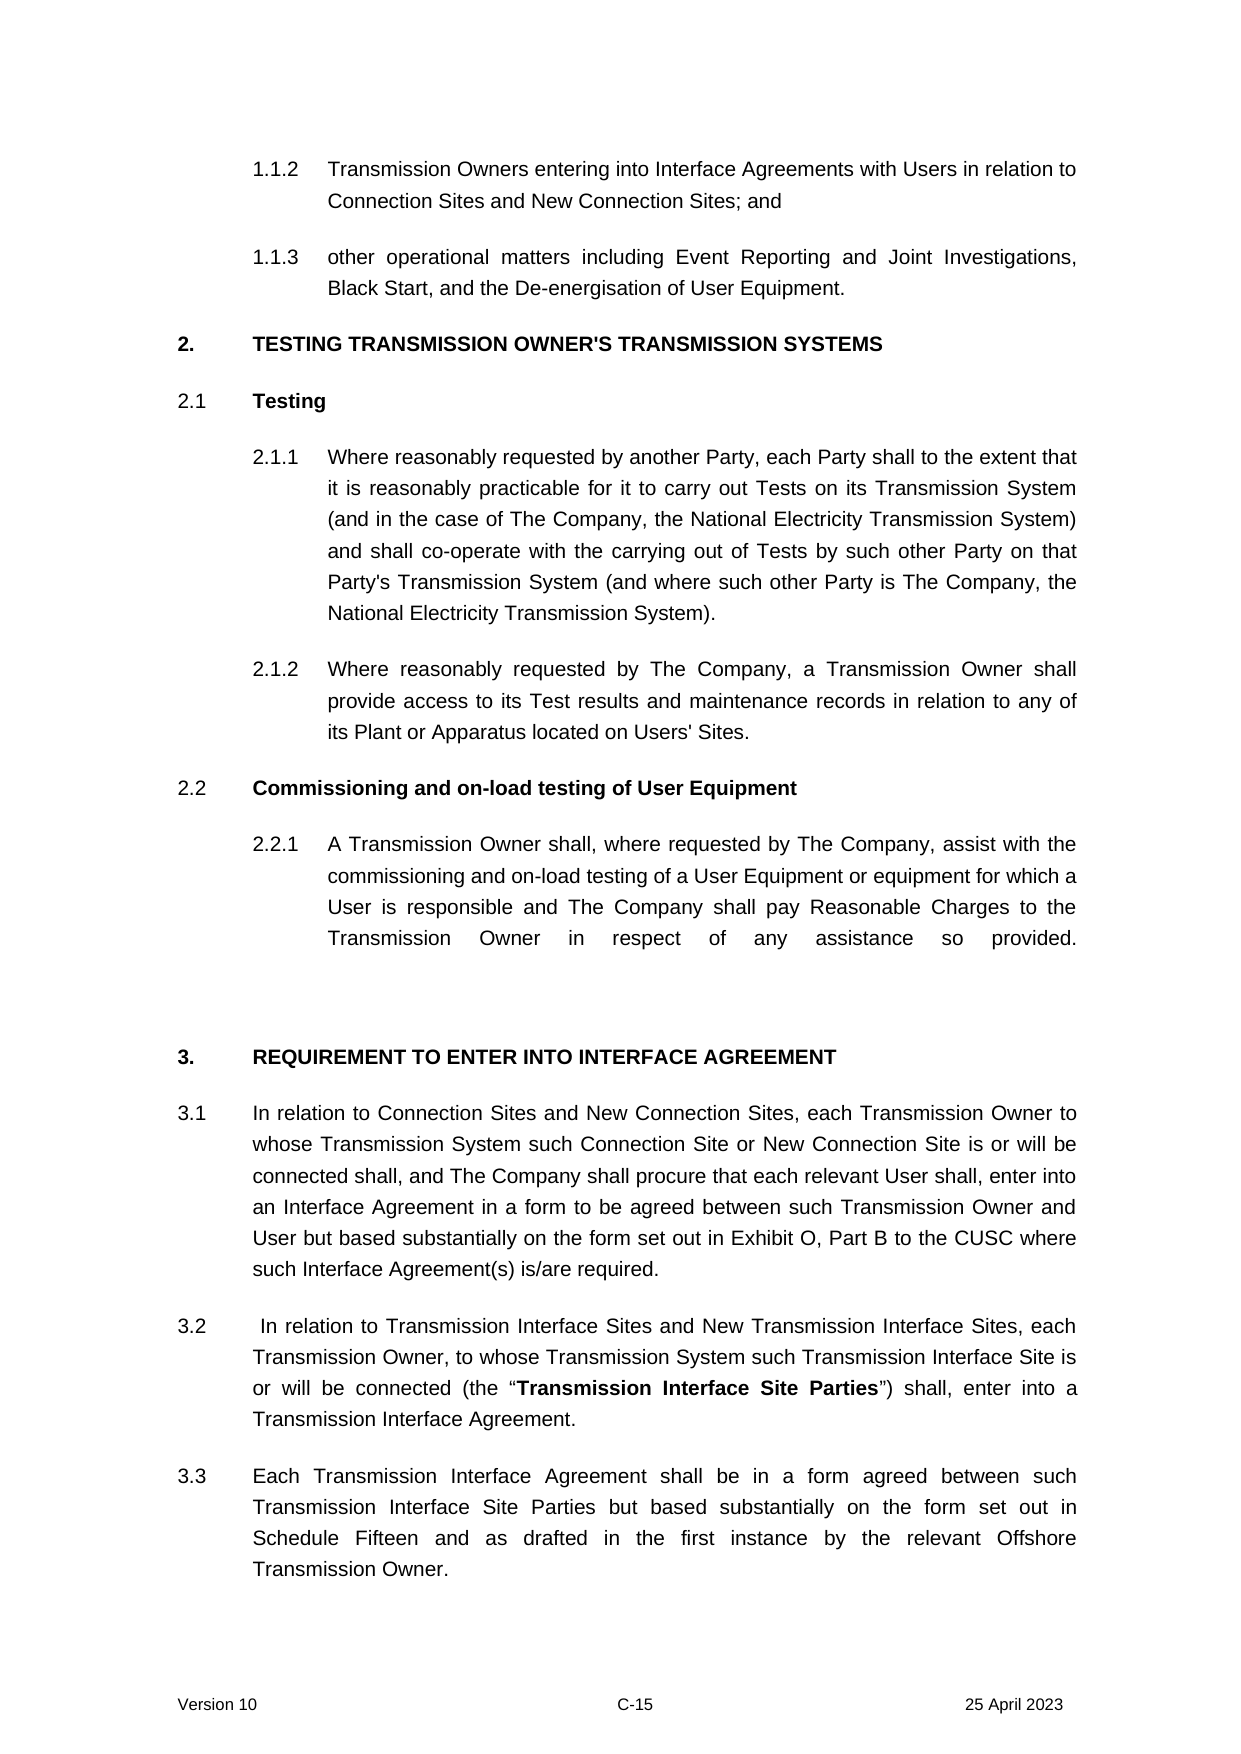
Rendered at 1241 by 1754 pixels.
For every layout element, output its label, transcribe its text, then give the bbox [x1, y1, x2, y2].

text 2.2 Commissioning and on-load testing of User Equipment [177, 769, 1078, 800]
subtitle 2.1.2 Where reasonably requested by The Company, a Transmission Owner shall provide access to its Test results and maintenance records in relation to any of its Plant or Apparatus located on Users' Sites. [252, 650, 1078, 744]
text 3.2 In relation to Transmission Interface Sites and New Transmission Interface Sites, each Transmission Owner, to whose Transmission System such Transmission Interface Site is or will be connected (the “Transmission Interface Site Parties”) shall, enter into a Transmission Interface Agreement. [177, 1306, 1078, 1431]
text 3.3 Each Transmission Interface Agreement shall be in a form agreed between such Transmission Interface Site Parties but based substantially on the form set out in Schedule Fifteen and as drafted in the first instance by the relevant Offshore Transmission Owner. [177, 1456, 1078, 1581]
text 2.2.1 A Transmission Owner shall, where requested by The Company, assist with the commissioning and on-load testing of a User Equipment or equipment for which a User is responsible and The Company shall pay Reasonable Charges to the Transmission Owner in respect of any assistance so provided. [252, 825, 1078, 1012]
text 1.1.2 Transmission Owners entering into Interface Agreements with Users in relation to Connection Sites and New Connection Sites; and [252, 150, 1078, 212]
text 3. REQUIREMENT TO ENTER INTO INTERFACE AGREEMENT [177, 1037, 1078, 1069]
text 2.1.1 Where reasonably requested by another Party, each Party shall to the extent that it is reasonably practicable for it to carry out Tests on its Transmission System (and in the case of The Company, the National Electricity Transmission System) and shall co-operate with the carrying out of Tests by such other Party on that Party's Transmission System (and where such other Party is The Company, the National Electricity Transmission System). [252, 437, 1078, 625]
text 2.1 Testing [177, 381, 1078, 412]
text 3.1 In relation to Connection Sites and New Connection Sites, each Transmission Owner to whose Transmission System such Connection Site or New Connection Site is or will be connected shall, and The Company shall procure that each relevant User shall, enter into an Interface Agreement in a form to be agreed between such Transmission Owner and User but based substantially on the form set out in Exhibit O, Part B to the CUSC where such Interface Agreement(s) is/are required. [177, 1094, 1078, 1281]
text 1.1.3 other operational matters including Event Reporting and Joint Investigations, Black Start, and the De-energisation of User Equipment. [252, 237, 1078, 300]
text 2. TESTING TRANSMISSION OWNER'S TRANSMISSION SYSTEMS [177, 325, 1078, 356]
